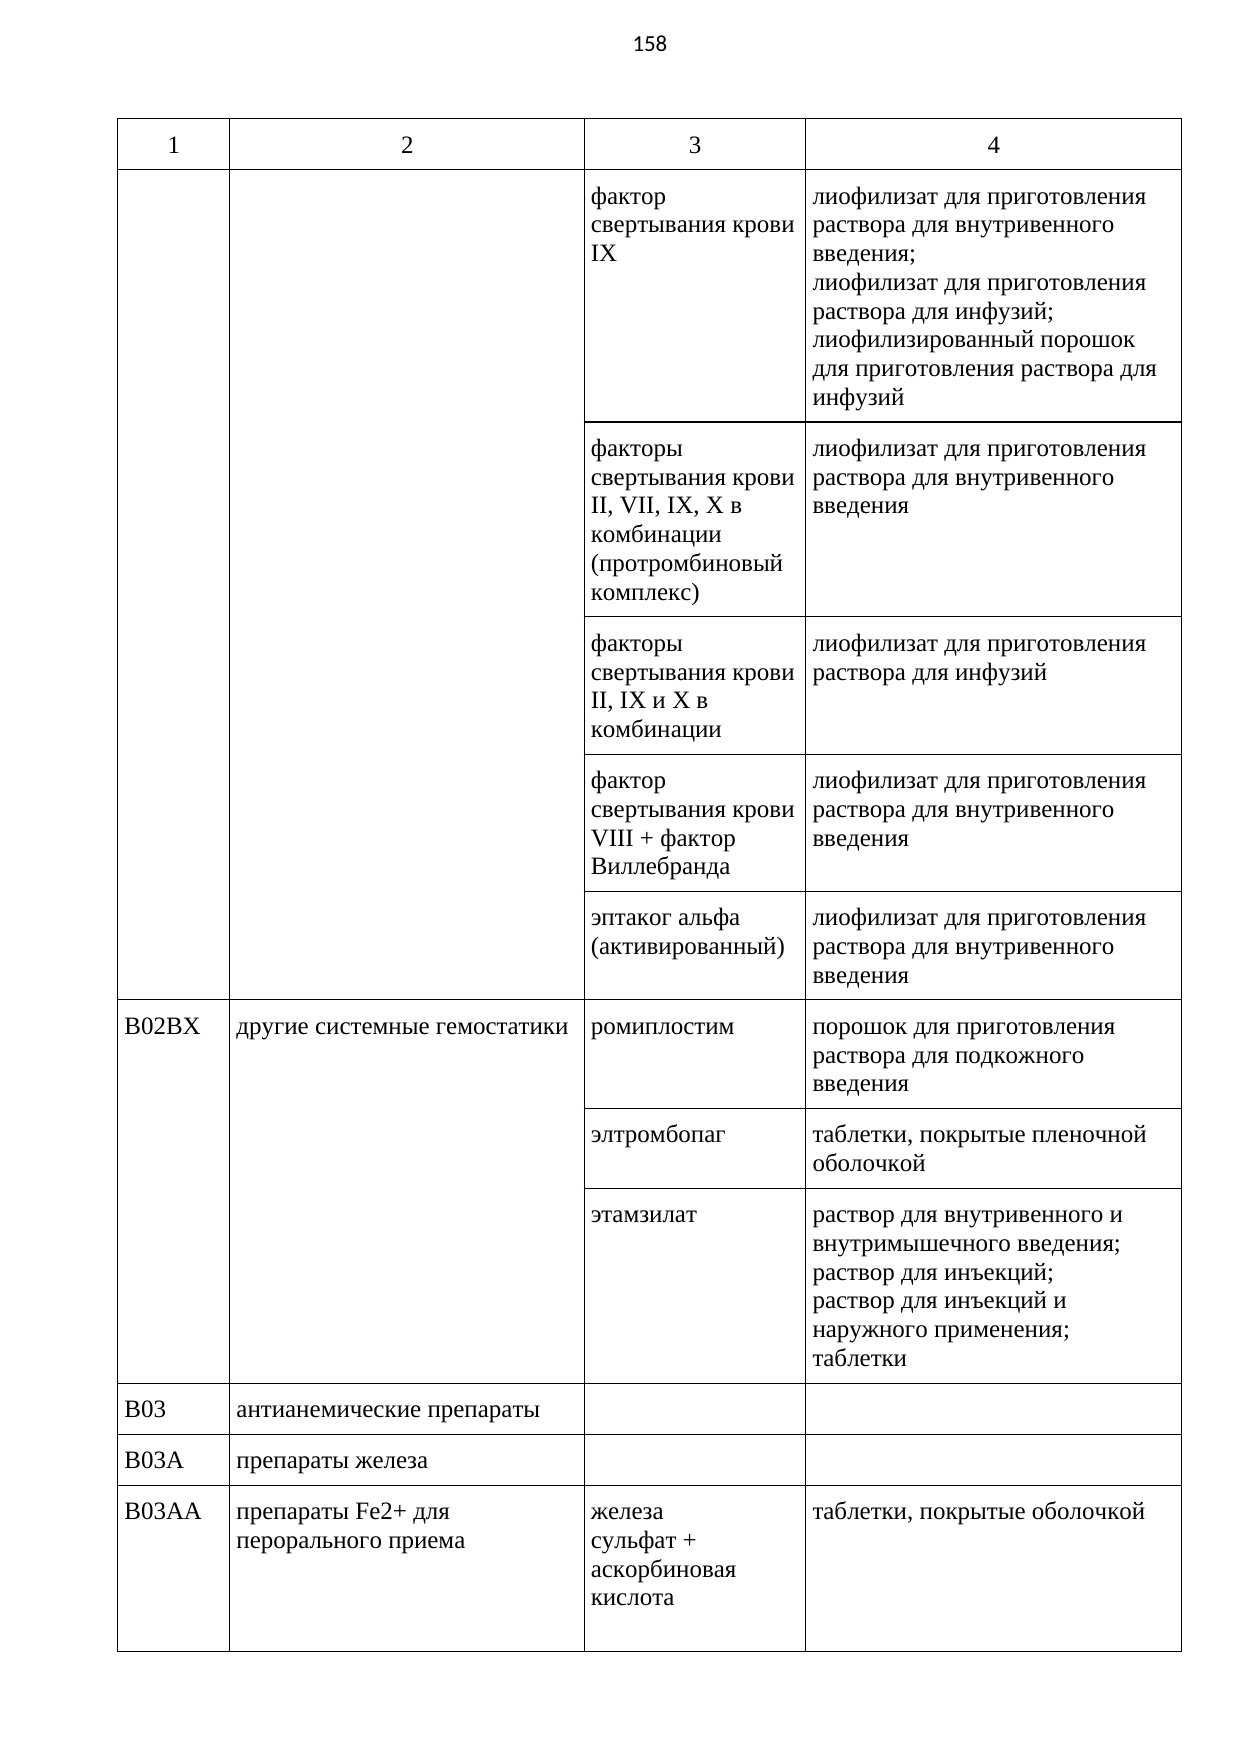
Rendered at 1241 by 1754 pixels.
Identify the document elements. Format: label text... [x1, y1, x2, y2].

table_cell B03A [118, 1435, 229, 1484]
table_cell 1 [118, 119, 229, 169]
table_cell 2 [230, 119, 584, 169]
table_cell [585, 1435, 805, 1484]
table_cell лиофилизат для приготовления раствора для инфузий [806, 617, 1181, 753]
table_cell факторы свертывания крови II, IX и X в комбинации [585, 617, 805, 753]
table_cell эптаког альфа (активированный) [585, 892, 805, 999]
table_cell [585, 1384, 805, 1433]
table_cell таблетки, покрытые оболочкой [806, 1486, 1181, 1651]
table_cell ромиплостим [585, 1000, 805, 1108]
table_cell B03AA [118, 1486, 229, 1651]
table_cell элтромбопаг [585, 1109, 805, 1188]
table_cell лиофилизат для приготовления раствора для внутривенного введения [806, 755, 1181, 891]
table_cell B02BX [118, 1000, 229, 1382]
table_cell 4 [806, 119, 1181, 169]
table_cell этамзилат [585, 1189, 805, 1382]
table_cell антианемические препараты [230, 1384, 584, 1433]
table_cell [806, 1435, 1181, 1484]
table_cell препараты железа [230, 1435, 584, 1484]
table_cell фактор свертывания крови IX [585, 170, 805, 421]
table_cell [118, 170, 229, 999]
table_cell порошок для приготовления раствора для подкожного введения [806, 1000, 1181, 1108]
table_cell [230, 170, 584, 999]
table_cell железа сульфат + аскорбиновая кислота [585, 1486, 805, 1651]
table_cell лиофилизат для приготовления раствора для внутривенного введения [806, 892, 1181, 999]
table_cell [806, 1384, 1181, 1433]
table_cell факторы свертывания крови II, VII, IX, X в комбинации (протромбиновый комплекс) [585, 423, 805, 616]
table_cell B03 [118, 1384, 229, 1433]
table_cell лиофилизат для приготовления раствора для внутривенного введения; лиофилизат для приготовления раствора для инфузий; лиофилизированный порошок для приготовления раствора для инфузий [806, 170, 1181, 421]
table_cell другие системные гемостатики [230, 1000, 584, 1382]
table_cell таблетки, покрытые пленочной оболочкой [806, 1109, 1181, 1188]
table_cell 3 [585, 119, 805, 169]
table_cell раствор для внутривенного и внутримышечного введения; раствор для инъекций; раствор для инъекций и наружного применения; таблетки [806, 1189, 1181, 1382]
table_cell фактор свертывания крови VIII + фактор Виллебранда [585, 755, 805, 891]
table_cell препараты Fe2+ для перорального приема [230, 1486, 584, 1651]
table_cell лиофилизат для приготовления раствора для внутривенного введения [806, 423, 1181, 616]
